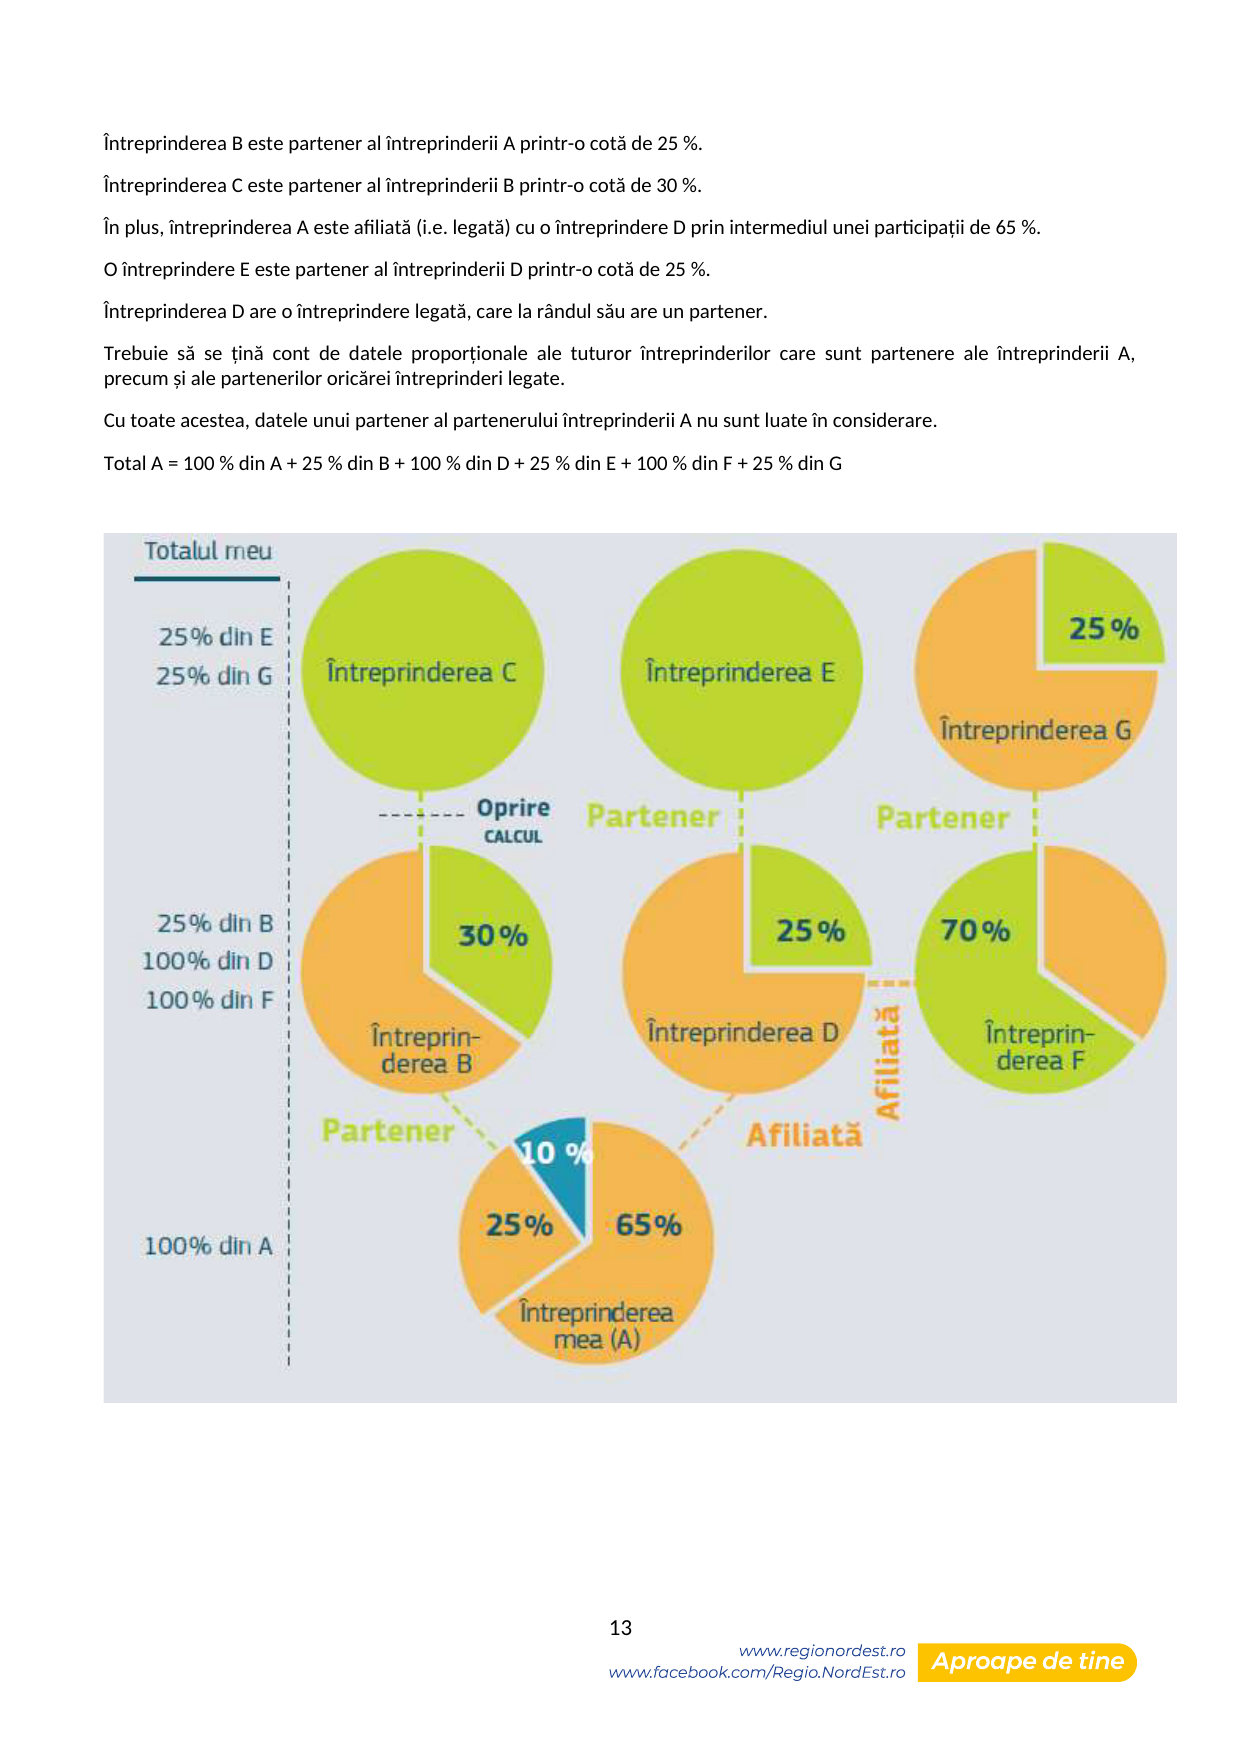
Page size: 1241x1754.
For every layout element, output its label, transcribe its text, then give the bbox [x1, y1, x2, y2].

text Întreprinderea D are o întreprindere legată, care la rândul său are un partener. [103, 298, 1137, 323]
text În plus, întreprinderea A este afiliată (i.e. legată) cu o întreprindere D prin intermediul unei participații de 65 %. [103, 214, 1137, 239]
text Întreprinderea C este partener al întreprinderii B printr-o cotă de 30 %. [103, 172, 1137, 197]
text Trebuie să se țină cont de datele proporționale ale tuturor întreprinderilor care sunt partenere ale întreprinderii A, precum și ale partenerilor oricărei întreprinderi legate. [103, 340, 1137, 391]
text Întreprinderea B este partener al întreprinderii A printr-o cotă de 25 %. [103, 130, 1137, 155]
text Total A = 100 % din A + 25 % din B + 100 % din D + 25 % din E + 100 % din F + 25 % din G [103, 450, 1137, 475]
text Cu toate acestea, datele unui partener al partenerului întreprinderii A nu sunt luate în considerare. [103, 408, 1137, 433]
text O întreprindere E este partener al întreprinderii D printr-o cotă de 25 %. [103, 256, 1137, 281]
